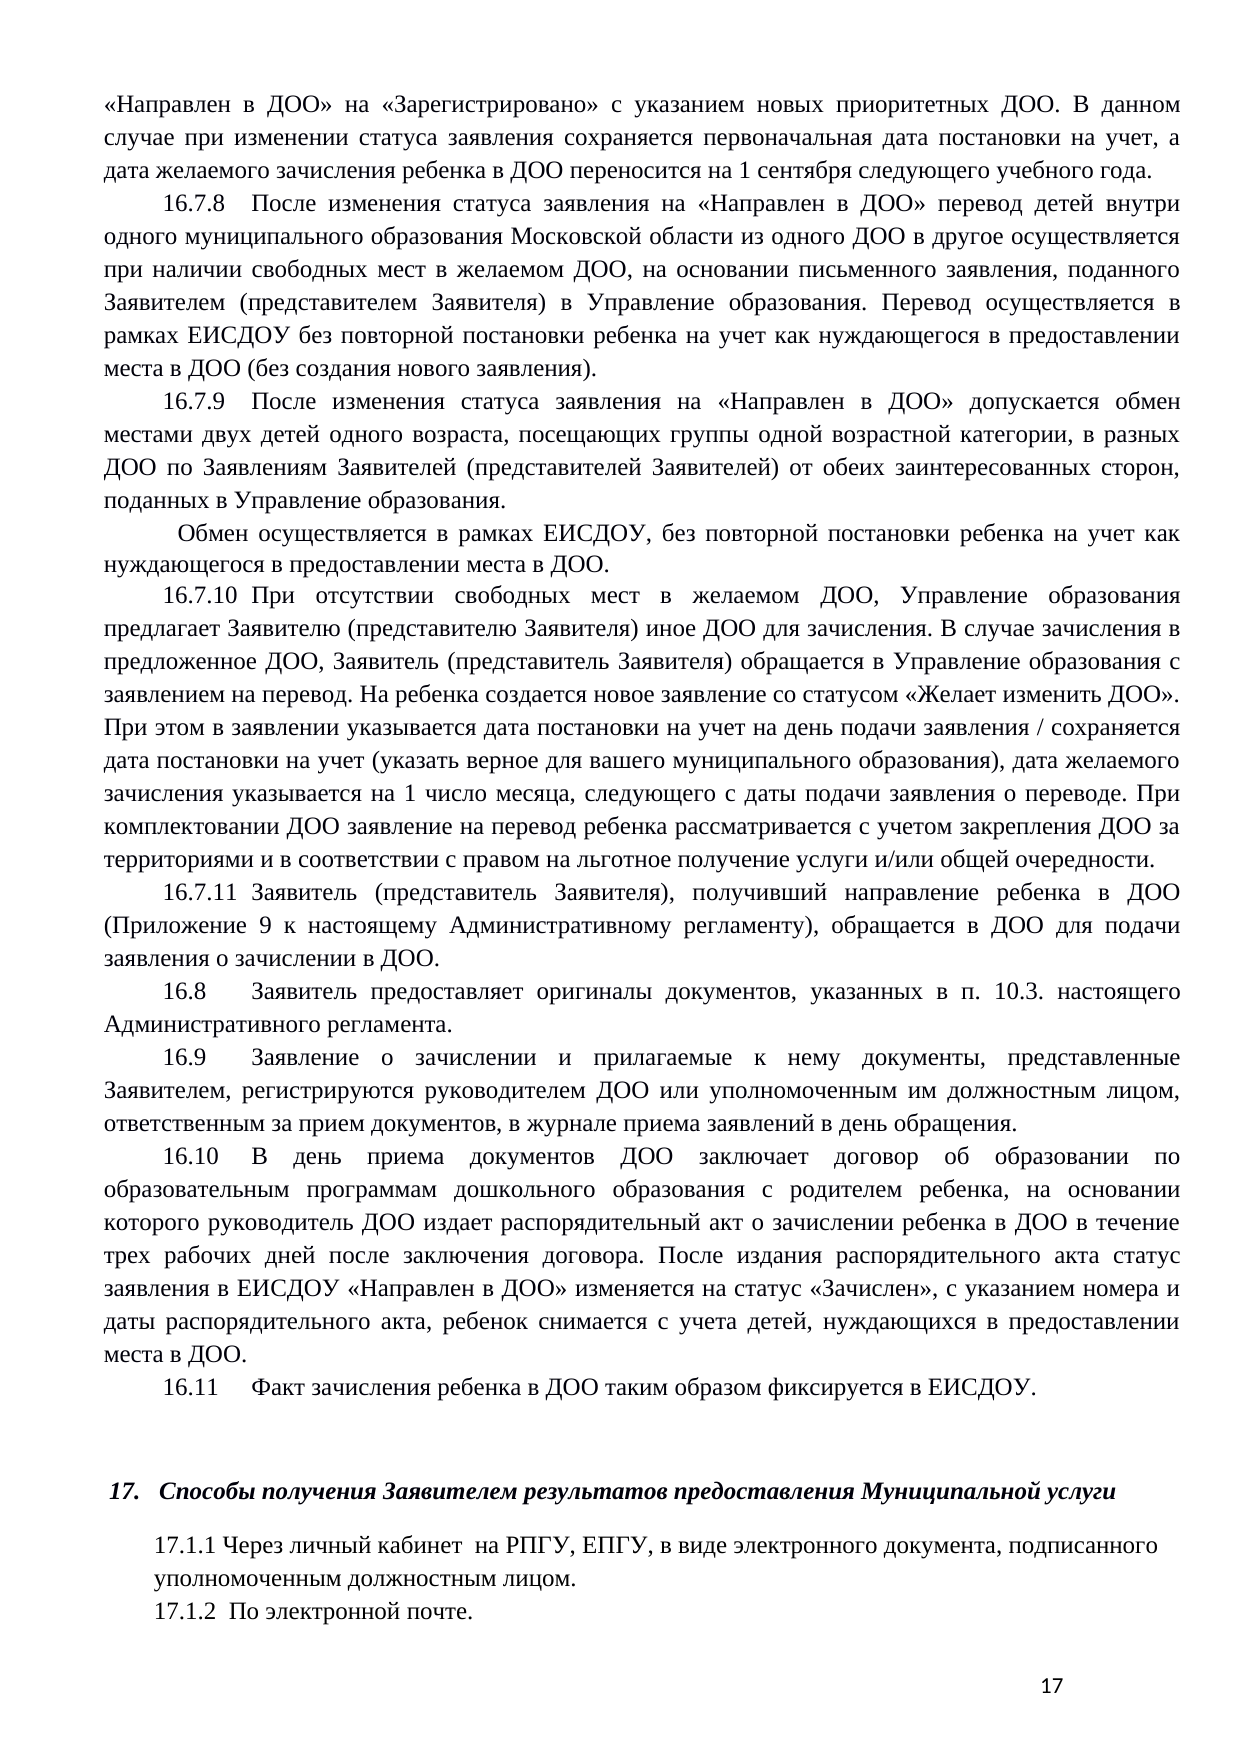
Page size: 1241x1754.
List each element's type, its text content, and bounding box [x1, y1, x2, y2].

list Заявление о зачислении и прилагаемые к нему документы, представленные Заявителем, регистрируются руководителем ДОО или уполномоченным им должностным лицом, ответственным за прием документов, в журнале приема заявлений в день обращения. [103, 1042, 1181, 1137]
list Способы получения Заявителем результатов предоставления Муниципальной услуги [103, 1476, 1122, 1505]
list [103, 89, 1181, 183]
list После изменения статуса заявления на «Направлен в ДОО» допускается обмен местами двух детей одного возраста, посещающих группы одной возрастной категории, в разных ДОО по Заявлениям Заявителей (представителей Заявителей) от обеих заинтересованных сторон, поданных в Управление образования. [103, 386, 1181, 514]
text 17.1.2 По электронной почте. [153, 1596, 1181, 1624]
list Факт зачисления ребенка в ДОО таким образом фиксируется в ЕИСДОУ. [103, 1372, 1181, 1401]
text Обмен осуществляется в рамках ЕИСДОУ, без повторной постановки ребенка на учет как нуждающегося в предоставлении места в ДОО. [103, 518, 1181, 578]
list Заявитель предоставляет оригиналы документов, указанных в п. 10.3. настоящего Административного регламента. [103, 976, 1181, 1038]
list В день приема документов ДОО заключает договор об образовании по образовательным программам дошкольного образования с родителем ребенка, на основании которого руководитель ДОО издает распорядительный акт о зачислении ребенка в ДОО в течение трех рабочих дней после заключения договора. После издания распорядительного акта статус заявления в ЕИСДОУ «Направлен в ДОО» изменяется на статус «Зачислен», с указанием номера и даты распорядительного акта, ребенок снимается с учета детей, нуждающихся в предоставлении места в ДОО. [103, 1141, 1181, 1368]
list При отсутствии свободных мест в желаемом ДОО, Управление образования предлагает Заявителю (представителю Заявителя) иное ДОО для зачисления. В случае зачисления в предложенное ДОО, Заявитель (представитель Заявителя) обращается в Управление образования с заявлением на перевод. На ребенка создается новое заявление со статусом «Желает изменить ДОО». При этом в заявлении указывается дата постановки на учет на день подачи заявления / сохраняется дата постановки на учет (указать верное для вашего муниципального образования), дата желаемого зачисления указывается на 1 число месяца, следующего с даты подачи заявления о переводе. При комплектовании ДОО заявление на перевод ребенка рассматривается с учетом закрепления ДОО за территориями и в соответствии с правом на льготное получение услуги и/или общей очередности. [103, 580, 1181, 873]
list Заявитель (представитель Заявителя), получивший направление ребенка в ДОО (Приложение 9 к настоящему Административному регламенту), обращается в ДОО для подачи заявления о зачислении в ДОО. [103, 877, 1181, 972]
list После изменения статуса заявления на «Направлен в ДОО» перевод детей внутри одного муниципального образования Московской области из одного ДОО в другое осуществляется при наличии свободных мест в желаемом ДОО, на основании письменного заявления, поданного Заявителем (представителем Заявителя) в Управление образования. Перевод осуществляется в рамках ЕИСДОУ без повторной постановки ребенка на учет как нуждающегося в предоставлении места в ДОО (без создания нового заявления). [103, 188, 1181, 382]
text 17.1.1 Через личный кабинет на РПГУ, ЕПГУ, в виде электронного документа, подписанного уполномоченным должностным лицом. [153, 1530, 1181, 1592]
